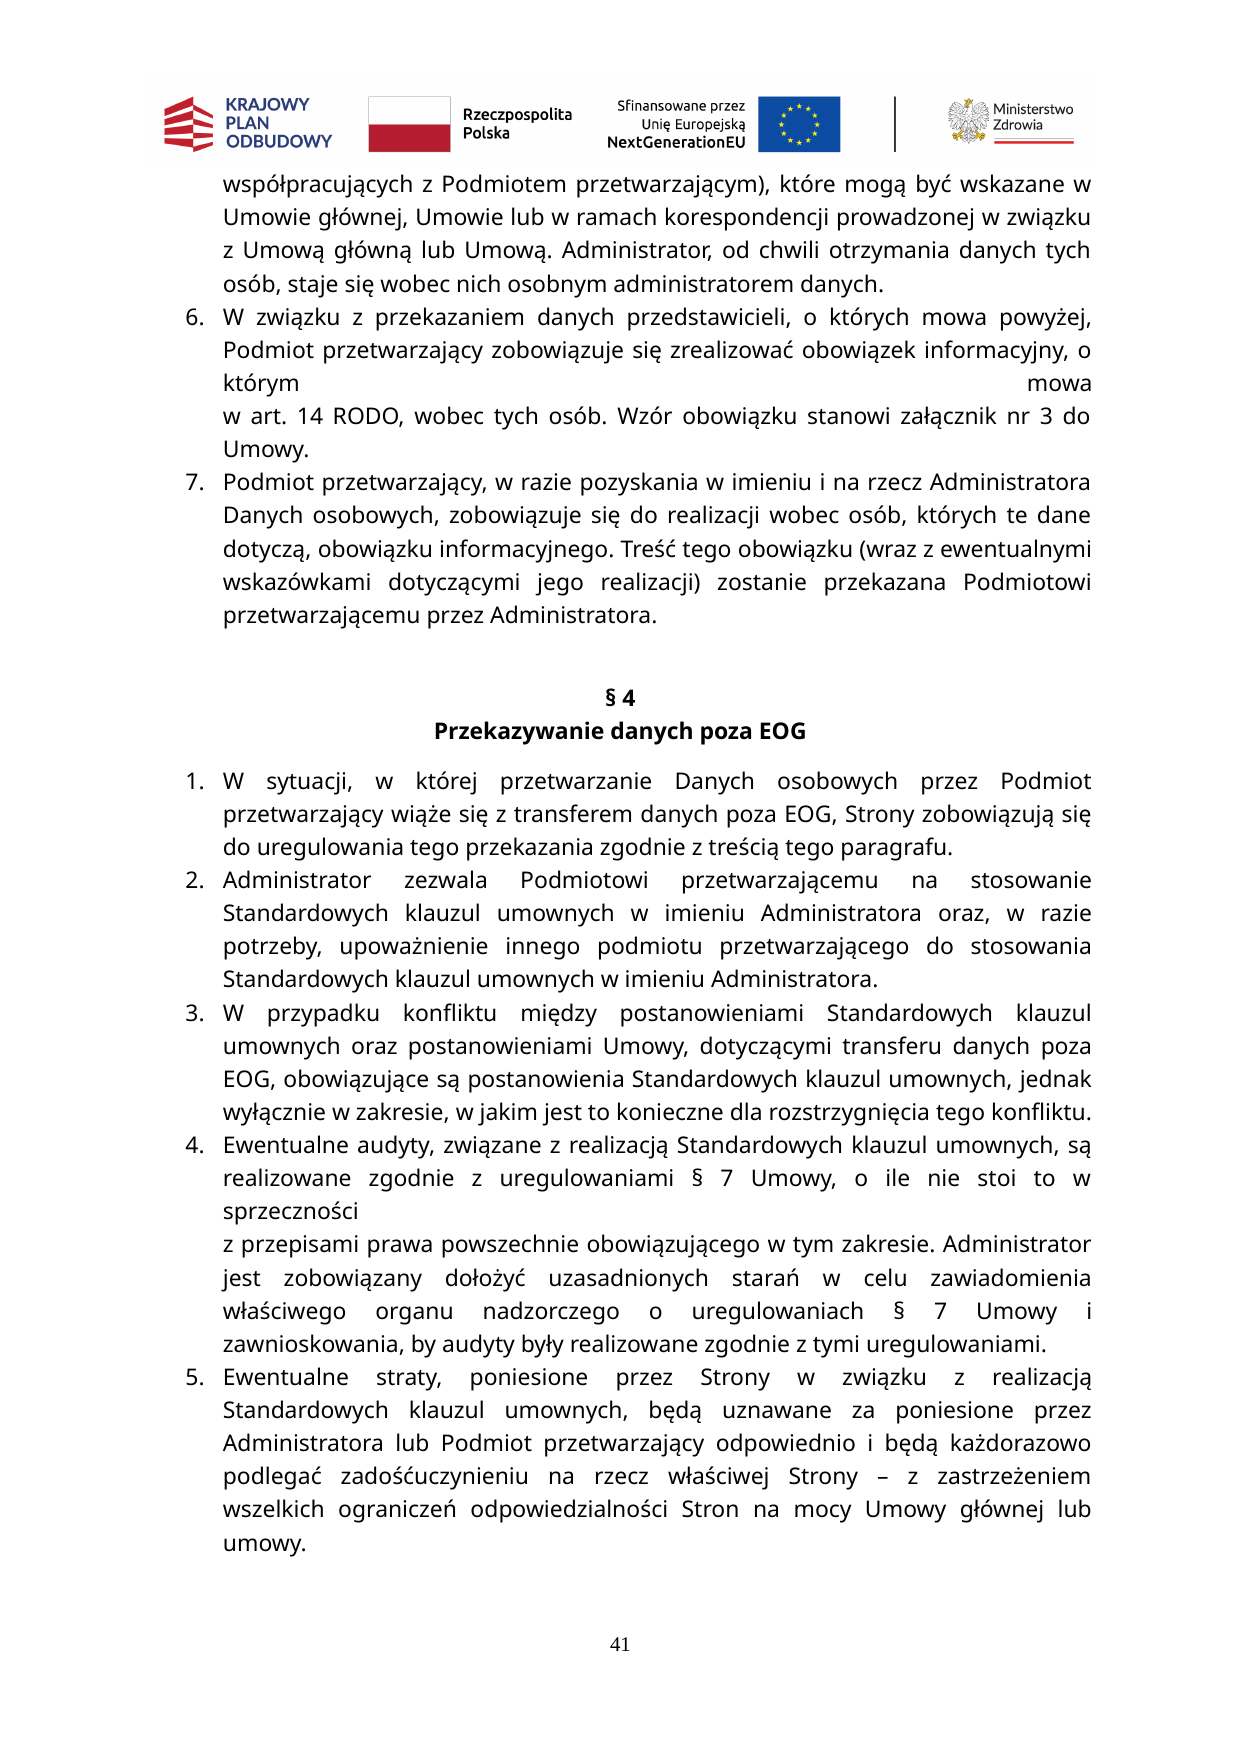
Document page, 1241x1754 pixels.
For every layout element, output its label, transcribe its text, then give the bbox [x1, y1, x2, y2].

list Podmiot przetwarzający, w razie pozyskania w imieniu i na rzecz Administratora Danych osobowych, zobowiązuje się do realizacji wobec osób, których te dane dotyczą, obowiązku informacyjnego. Treść tego obowiązku (wraz z ewentualnymi wskazówkami dotyczącymi jego realizacji) zostanie przekazana Podmiotowi przetwarzającemu przez Administratora. [185, 466, 1092, 630]
list W związku z przekazaniem danych przedstawicieli, o których mowa powyżej, Podmiot przetwarzający zobowiązuje się zrealizować obowiązek informacyjny, o którym mowa w art. 14 RODO, wobec tych osób. Wzór obowiązku stanowi załącznik nr 3 do Umowy. [185, 301, 1092, 464]
list W przypadku konfliktu między postanowieniami Standardowych klauzul umownych oraz postanowieniami Umowy, dotyczącymi transferu danych poza EOG, obowiązujące są postanowienia Standardowych klauzul umownych, jednak wyłącznie w zakresie, w jakim jest to konieczne dla rozstrzygnięcia tego konfliktu. [185, 996, 1092, 1127]
text § 4 Przekazywanie danych poza EOG [148, 682, 1092, 746]
list Ewentualne audyty, związane z realizacją Standardowych klauzul umownych, są realizowane zgodnie z uregulowaniami § 7 Umowy, o ile nie stoi to w sprzeczności z przepisami prawa powszechnie obowiązującego w tym zakresie. Administrator jest zobowiązany dołożyć uzasadnionych starań w celu zawiadomienia właściwego organu nadzorczego o uregulowaniach § 7 Umowy i zawnioskowania, by audyty były realizowane zgodnie z tymi uregulowaniami. [185, 1129, 1092, 1359]
list W sytuacji, w której przetwarzanie Danych osobowych przez Podmiot przetwarzający wiąże się z transferem danych poza EOG, Strony zobowiązują się do uregulowania tego przekazania zgodnie z treścią tego paragrafu. [185, 764, 1092, 862]
list Ewentualne straty, poniesione przez Strony w związku z realizacją Standardowych klauzul umownych, będą uznawane za poniesione przez Administratora lub Podmiot przetwarzający odpowiednio i będą każdorazowo podlegać zadośćuczynieniu na rzecz właściwej Strony – z zastrzeżeniem wszelkich ograniczeń odpowiedzialności Stron na mocy Umowy głównej lub umowy. [185, 1361, 1092, 1558]
picture [147, 73, 1093, 169]
list Administrator zezwala Podmiotowi przetwarzającemu na stosowanie Standardowych klauzul umownych w imieniu Administratora oraz, w razie potrzeby, upoważnienie innego podmiotu przetwarzającego do stosowania Standardowych klauzul umownych w imieniu Administratora. [185, 864, 1092, 994]
